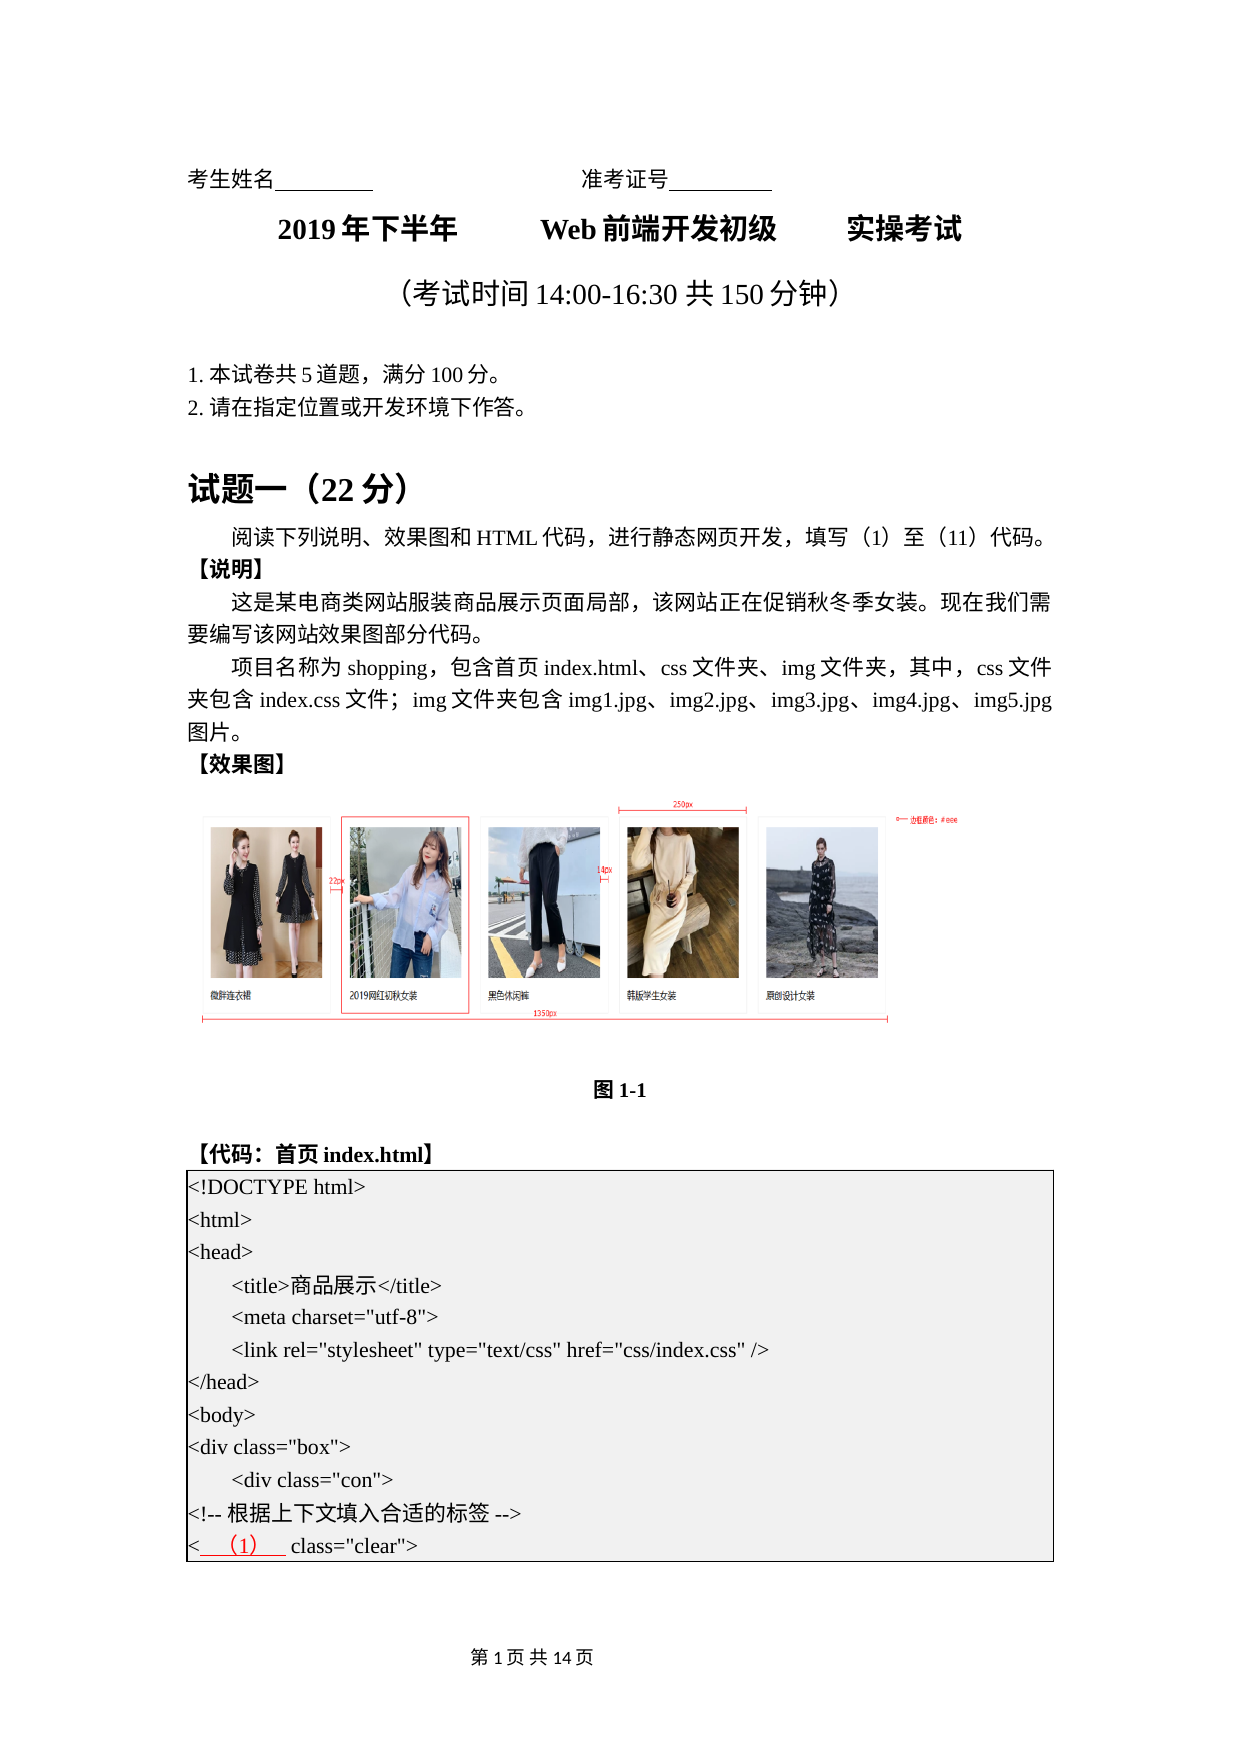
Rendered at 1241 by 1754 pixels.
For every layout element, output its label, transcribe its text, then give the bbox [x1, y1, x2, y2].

text 【效果图】 [187, 747, 1053, 779]
text 考生姓名 准考证号 [187, 162, 1053, 194]
text 【说明】 [187, 552, 1053, 584]
text 阅读下列说明、效果图和HTML代码，进行静态网页开发，填写（1）至（11）代码。 [187, 519, 1053, 552]
picture [67, 798, 1035, 1045]
text < （1） class="clear"> [188, 1527, 1053, 1561]
text <title>商品展示</title> [188, 1268, 1053, 1301]
text <link rel="stylesheet" type="text/css" href="css/index.css" /> [188, 1333, 1053, 1366]
text 这是某电商类网站服装商品展示页面局部，该网站正在促销秋冬季女装。现在我们需要编写该网站效果图部分代码。 [187, 584, 1053, 649]
text （考试时间14:00-16:30 共150分钟） [187, 259, 1053, 324]
text 2019年下半年 Web前端开发初级 实操考试 [187, 194, 1053, 259]
text 项目名称为shopping，包含首页index.html、css文件夹、img文件夹，其中，css文件夹包含index.css文件；img文件夹包含img1.jpg、img2.jpg、img3.jpg、img4.jpg、img5.jpg图片。 [187, 649, 1053, 747]
list 1. 本试卷共5道题，满分100分。 [187, 357, 1053, 389]
subtitle 试题一（22分） [187, 454, 1053, 519]
text <!-- 根据上下文填入合适的标签 --> [188, 1496, 1053, 1527]
text <meta charset="utf-8"> [188, 1301, 1053, 1333]
list 2. 请在指定位置或开发环境下作答。 [187, 389, 1053, 422]
text <html> [188, 1203, 1053, 1236]
text <!DOCTYPE html> [188, 1171, 1053, 1203]
text <div class="box"> [188, 1431, 1053, 1463]
text 【代码：首页index.html】 [187, 1137, 1053, 1169]
text <body> [188, 1398, 1053, 1431]
text <head> [188, 1236, 1053, 1268]
text <div class="con"> [188, 1463, 1053, 1496]
text </head> [188, 1366, 1053, 1398]
